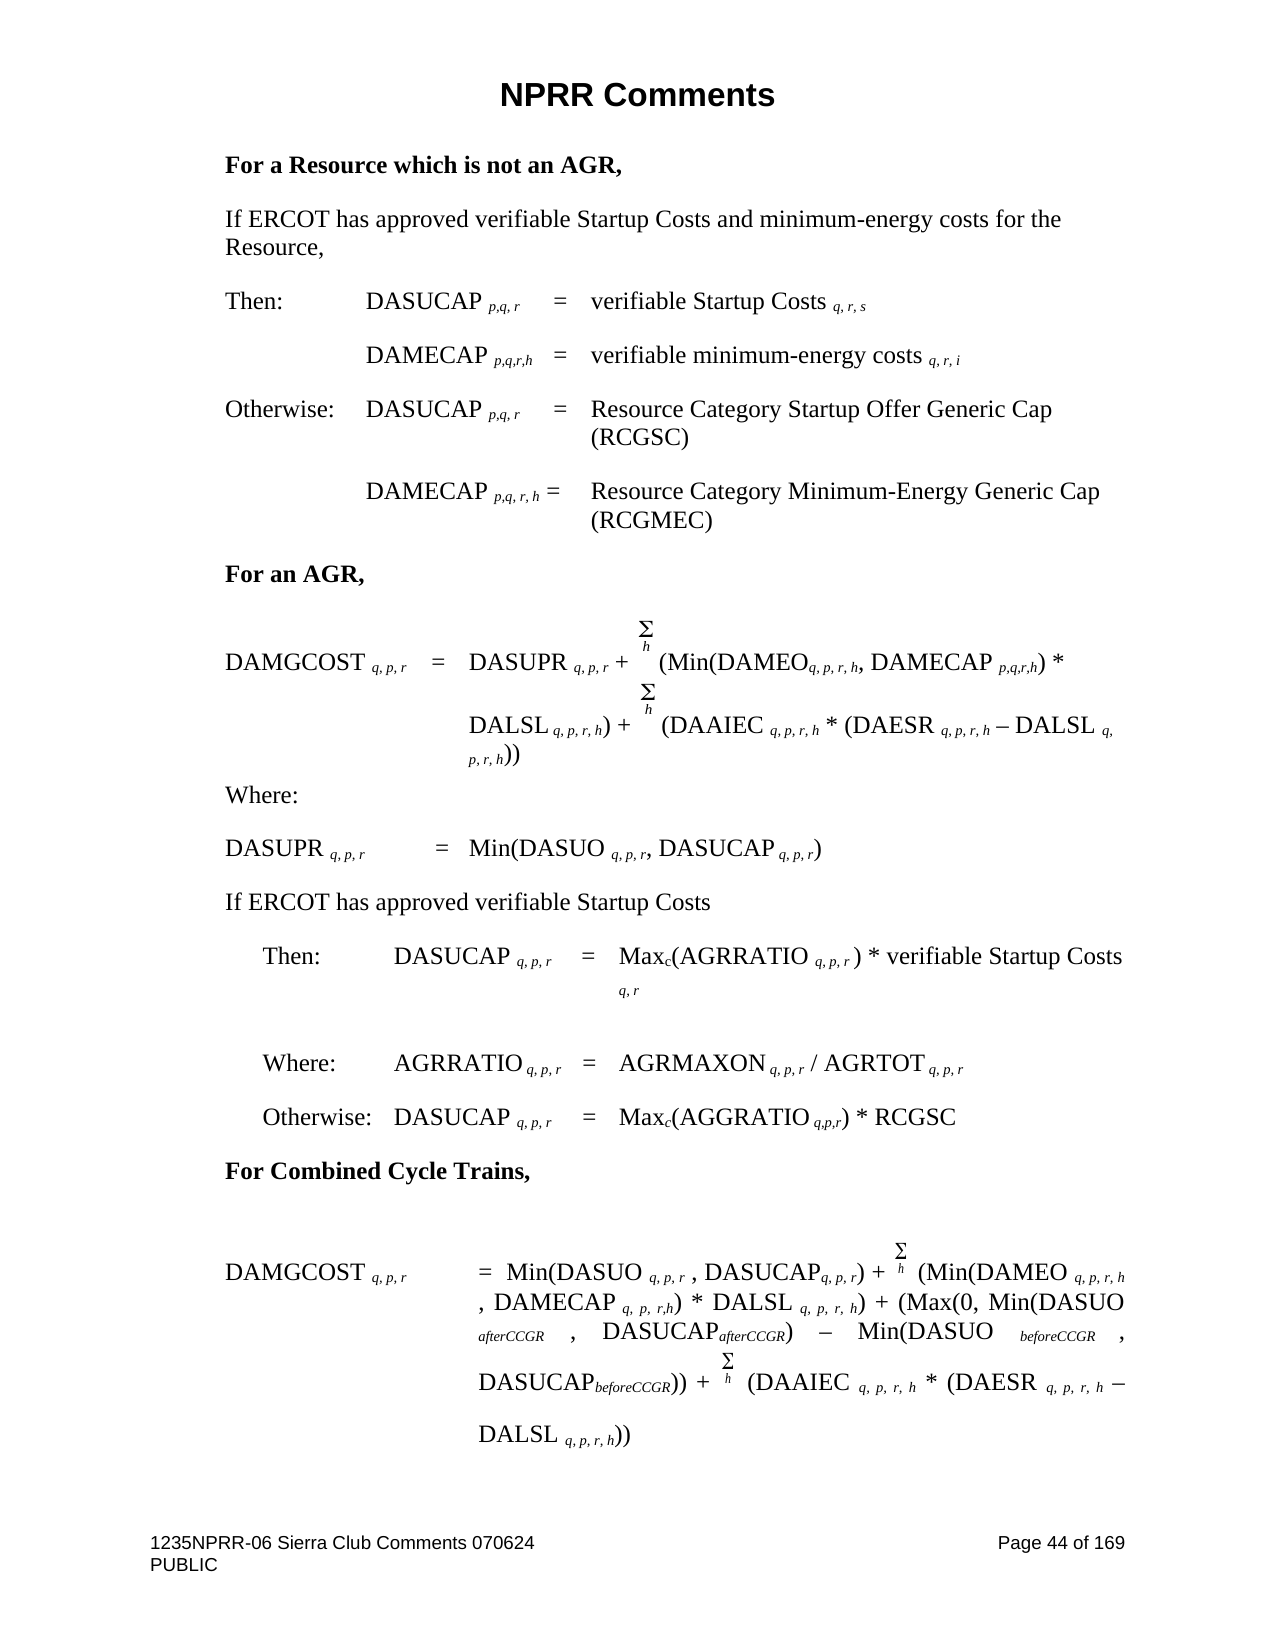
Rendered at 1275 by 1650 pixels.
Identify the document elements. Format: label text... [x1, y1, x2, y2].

text Otherwise: DASUCAP p,q, r = Resource Category Startup Offer Generic Cap (RCGSC) [225, 394, 1125, 451]
text DASUPR q, p, r = Min(DASUO q, p, r, DASUCAP q, p, r) [225, 833, 1125, 862]
text DAMGCOST q, p, r = Min(DASUO q, p, r , DASUCAPq, p, r) + (Min(DAMEO q, p, r, h , DAMECAP q, p, r,h) * DALSL q, p, r, h) + (Max(0, Min(DASUO afterCCGR , DASUCAPafterCCGR) – Min(DASUO beforeCCGR , DASUCAPbeforeCCGR)) + (DAAIEC q, p, r, h * (DAESR q, p, r, h – DALSL q, p, r, h)) [225, 1235, 1125, 1448]
text DAMGCOST q, p, r = DASUPR q, p, r + (Min(DAMEOq, p, r, h, DAMECAP p,q,r,h) * DALSL q, p, r, h) + (DAAIEC q, p, r, h * (DAESR q, p, r, h – DALSL q, p, r, h)) [225, 612, 1125, 767]
text DAMECAP p,q,r,h = verifiable minimum-energy costs q, r, i [225, 340, 1125, 369]
text For an AGR, [225, 559, 1125, 587]
text If ERCOT has approved verifiable Startup Costs and minimum-energy costs for the Resource, [225, 204, 1125, 261]
text DAMECAP p,q, r, h = Resource Category Minimum-Energy Generic Cap (RCGMEC) [366, 476, 1125, 534]
text If ERCOT has approved verifiable Startup Costs [225, 887, 1125, 916]
text Where: [225, 780, 1125, 808]
text Where: AGRRATIO q, p, r = AGRMAXON q, p, r / AGRTOT q, p, r [262, 1048, 1125, 1077]
text For a Resource which is not an AGR, [225, 150, 1125, 179]
text For Combined Cycle Trains, [225, 1156, 1125, 1185]
text Then: DASUCAP q, p, r = Maxc(AGRRATIO q, p, r ) * verifiable Startup Costs q, r [262, 941, 1125, 998]
text Then: DASUCAP p,q, r = verifiable Startup Costs q, r, s [225, 286, 1125, 315]
text Otherwise: DASUCAP q, p, r = Maxc(AGGRATIO q,p,r) * RCGSC [262, 1102, 1125, 1131]
